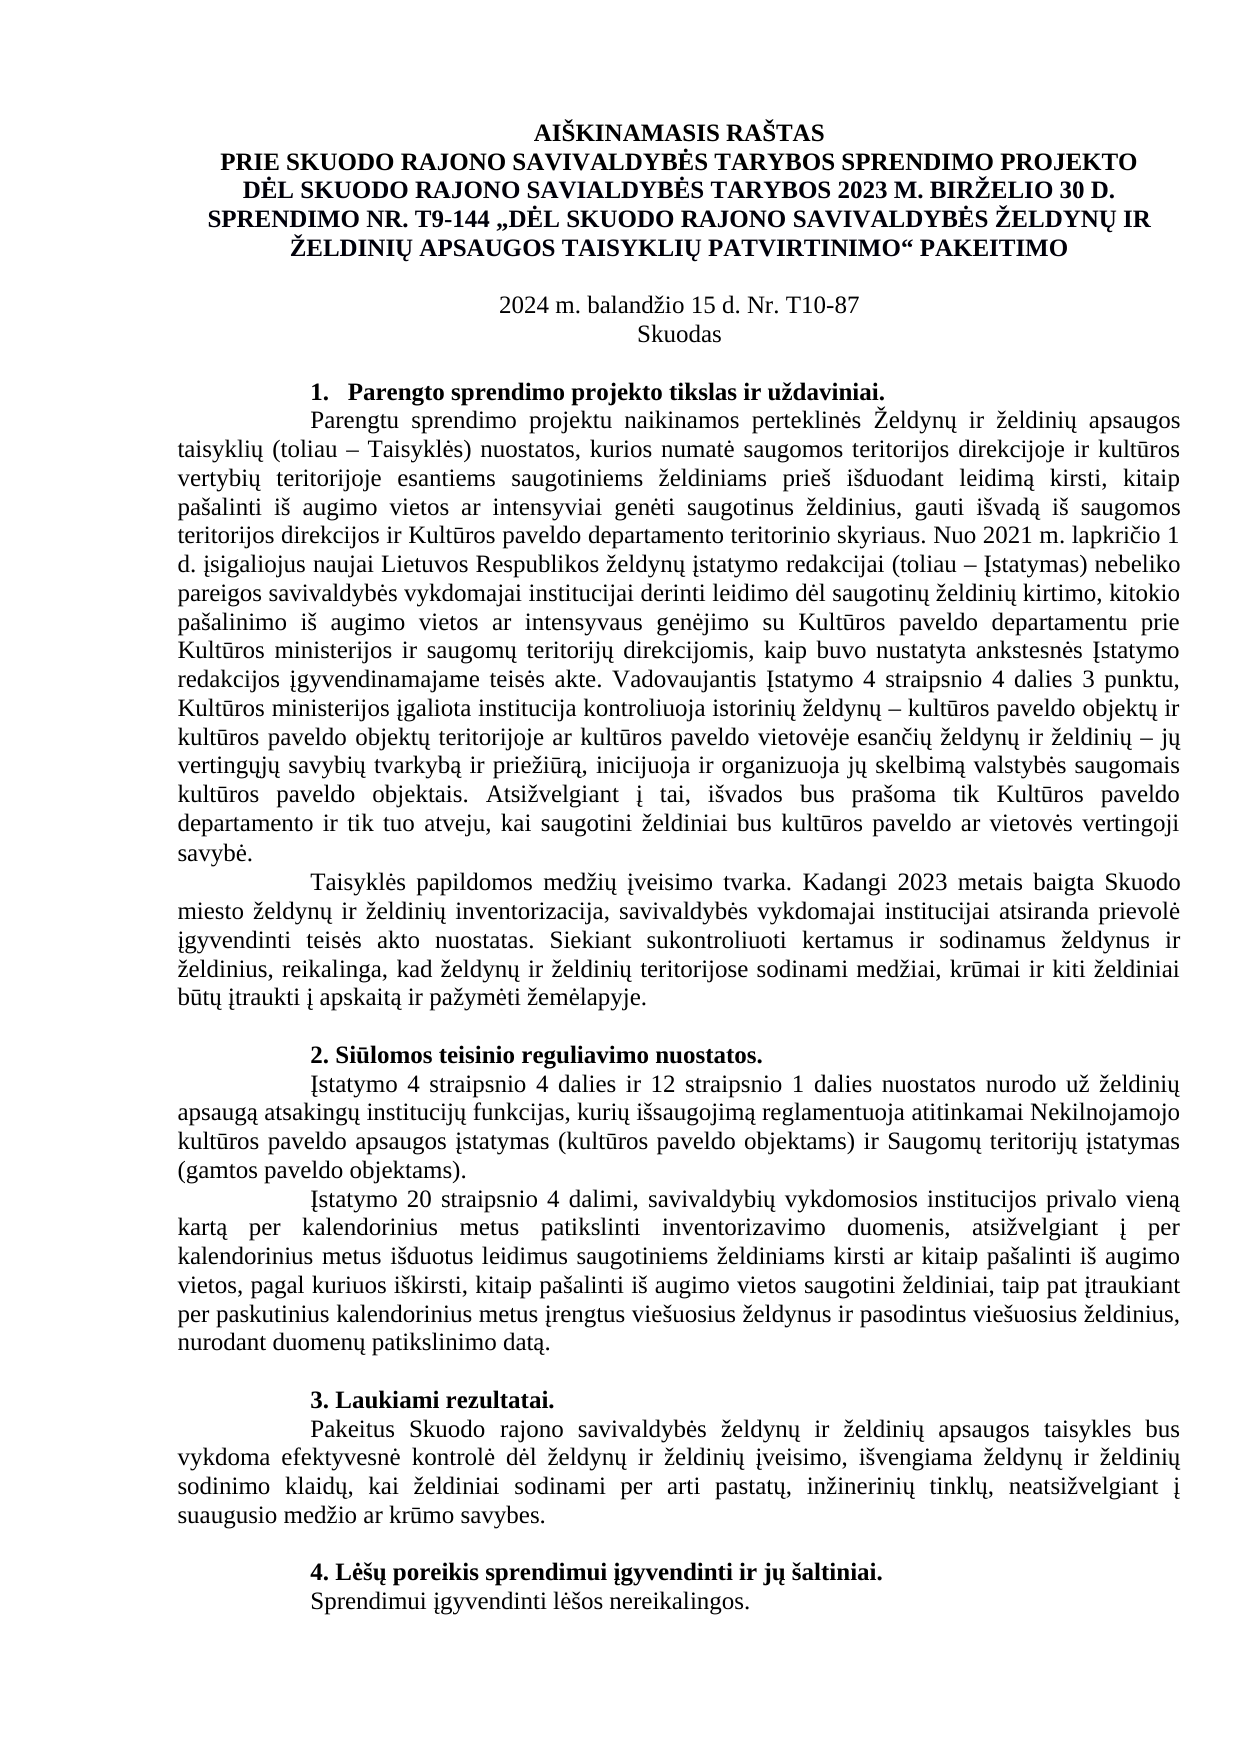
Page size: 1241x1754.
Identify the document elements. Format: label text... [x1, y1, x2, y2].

text 4. Lėšų poreikis sprendimui įgyvendinti ir jų šaltiniai. [177, 1557, 1181, 1586]
text 2. Siūlomos teisinio reguliavimo nuostatos. [177, 1040, 1181, 1069]
text AIŠKINAMASIS RAŠTAS [177, 118, 1181, 147]
text Įstatymo 4 straipsnio 4 dalies ir 12 straipsnio 1 dalies nuostatos nurodo už želdinių apsaugą atsakingų institucijų funkcijas, kurių išsaugojimą reglamentuoja atitinkamai Nekilnojamojo kultūros paveldo apsaugos įstatymas (kultūros paveldo objektams) ir Saugomų teritorijų įstatymas (gamtos paveldo objektams). [177, 1069, 1181, 1184]
text Sprendimui įgyvendinti lėšos nereikalingos. [177, 1586, 1181, 1615]
text 2024 m. balandžio 15 d. Nr. T10-87 [177, 291, 1181, 319]
text PRIE SKUODO RAJONO SAVIVALDYBĖS TARYBOS SPRENDIMO PROJEKTO [177, 147, 1181, 176]
text Įstatymo 20 straipsnio 4 dalimi, savivaldybių vykdomosios institucijos privalo vieną kartą per kalendorinius metus patikslinti inventorizavimo duomenis, atsižvelgiant į per kalendorinius metus išduotus leidimus saugotiniems želdiniams kirsti ar kitaip pašalinti iš augimo vietos, pagal kuriuos iškirsti, kitaip pašalinti iš augimo vietos saugotini želdiniai, taip pat įtraukiant per paskutinius kalendorinius metus įrengtus viešuosius želdynus ir pasodintus viešuosius želdinius, nurodant duomenų patikslinimo datą. [177, 1184, 1181, 1356]
text Parengtu sprendimo projektu naikinamos perteklinės Želdynų ir želdinių apsaugos taisyklių (toliau – Taisyklės) nuostatos, kurios numatė saugomos teritorijos direkcijoje ir kultūros vertybių teritorijoje esantiems saugotiniems želdiniams prieš išduodant leidimą kirsti, kitaip pašalinti iš augimo vietos ar intensyviai genėti saugotinus želdinius, gauti išvadą iš saugomos teritorijos direkcijos ir Kultūros paveldo departamento teritorinio skyriaus. Nuo 2021 m. lapkričio 1 d. įsigaliojus naujai Lietuvos Respublikos želdynų įstatymo redakcijai (toliau – Įstatymas) nebeliko pareigos savivaldybės vykdomajai institucijai derinti leidimo dėl saugotinų želdinių kirtimo, kitokio pašalinimo iš augimo vietos ar intensyvaus genėjimo su Kultūros paveldo departamentu prie Kultūros ministerijos ir saugomų teritorijų direkcijomis, kaip buvo nustatyta ankstesnės Įstatymo redakcijos įgyvendinamajame teisės akte. Vadovaujantis Įstatymo 4 straipsnio 4 dalies 3 punktu, Kultūros ministerijos įgaliota institucija kontroliuoja istorinių želdynų – kultūros paveldo objektų ir kultūros paveldo objektų teritorijoje ar kultūros paveldo vietovėje esančių želdynų ir želdinių – jų vertingųjų savybių tvarkybą ir priežiūrą, inicijuoja ir organizuoja jų skelbimą valstybės saugomais kultūros paveldo objektais. Atsižvelgiant į tai, išvados bus prašoma tik Kultūros paveldo departamento ir tik tuo atveju, kai saugotini želdiniai bus kultūros paveldo ar vietovės vertingoji savybė. [177, 406, 1181, 867]
text DĖL SKUODO RAJONO SAVIALDYBĖS TARYBOS 2023 M. BIRŽELIO 30 D. SPRENDIMO NR. T9-144 „DĖL SKUODO RAJONO SAVIVALDYBĖS ŽELDYNŲ IR ŽELDINIŲ APSAUGOS TAISYKLIŲ PATVIRTINIMO“ PAKEITIMO [177, 176, 1181, 262]
text Pakeitus Skuodo rajono savivaldybės želdynų ir želdinių apsaugos taisykles bus vykdoma efektyvesnė kontrolė dėl želdynų ir želdinių įveisimo, išvengiama želdynų ir želdinių sodinimo klaidų, kai želdiniai sodinami per arti pastatų, inžinerinių tinklų, neatsižvelgiant į suaugusio medžio ar krūmo savybes. [177, 1414, 1181, 1529]
list Parengto sprendimo projekto tikslas ir uždaviniai. [310, 377, 1181, 406]
text Taisyklės papildomos medžių įveisimo tvarka. Kadangi 2023 metais baigta Skuodo miesto želdynų ir želdinių inventorizacija, savivaldybės vykdomajai institucijai atsiranda prievolė įgyvendinti teisės akto nuostatas. Siekiant sukontroliuoti kertamus ir sodinamus želdynus ir želdinius, reikalinga, kad želdynų ir želdinių teritorijose sodinami medžiai, krūmai ir kiti želdiniai būtų įtraukti į apskaitą ir pažymėti žemėlapyje. [177, 867, 1181, 1011]
text Skuodas [177, 319, 1181, 348]
text 3. Laukiami rezultatai. [177, 1385, 1181, 1414]
